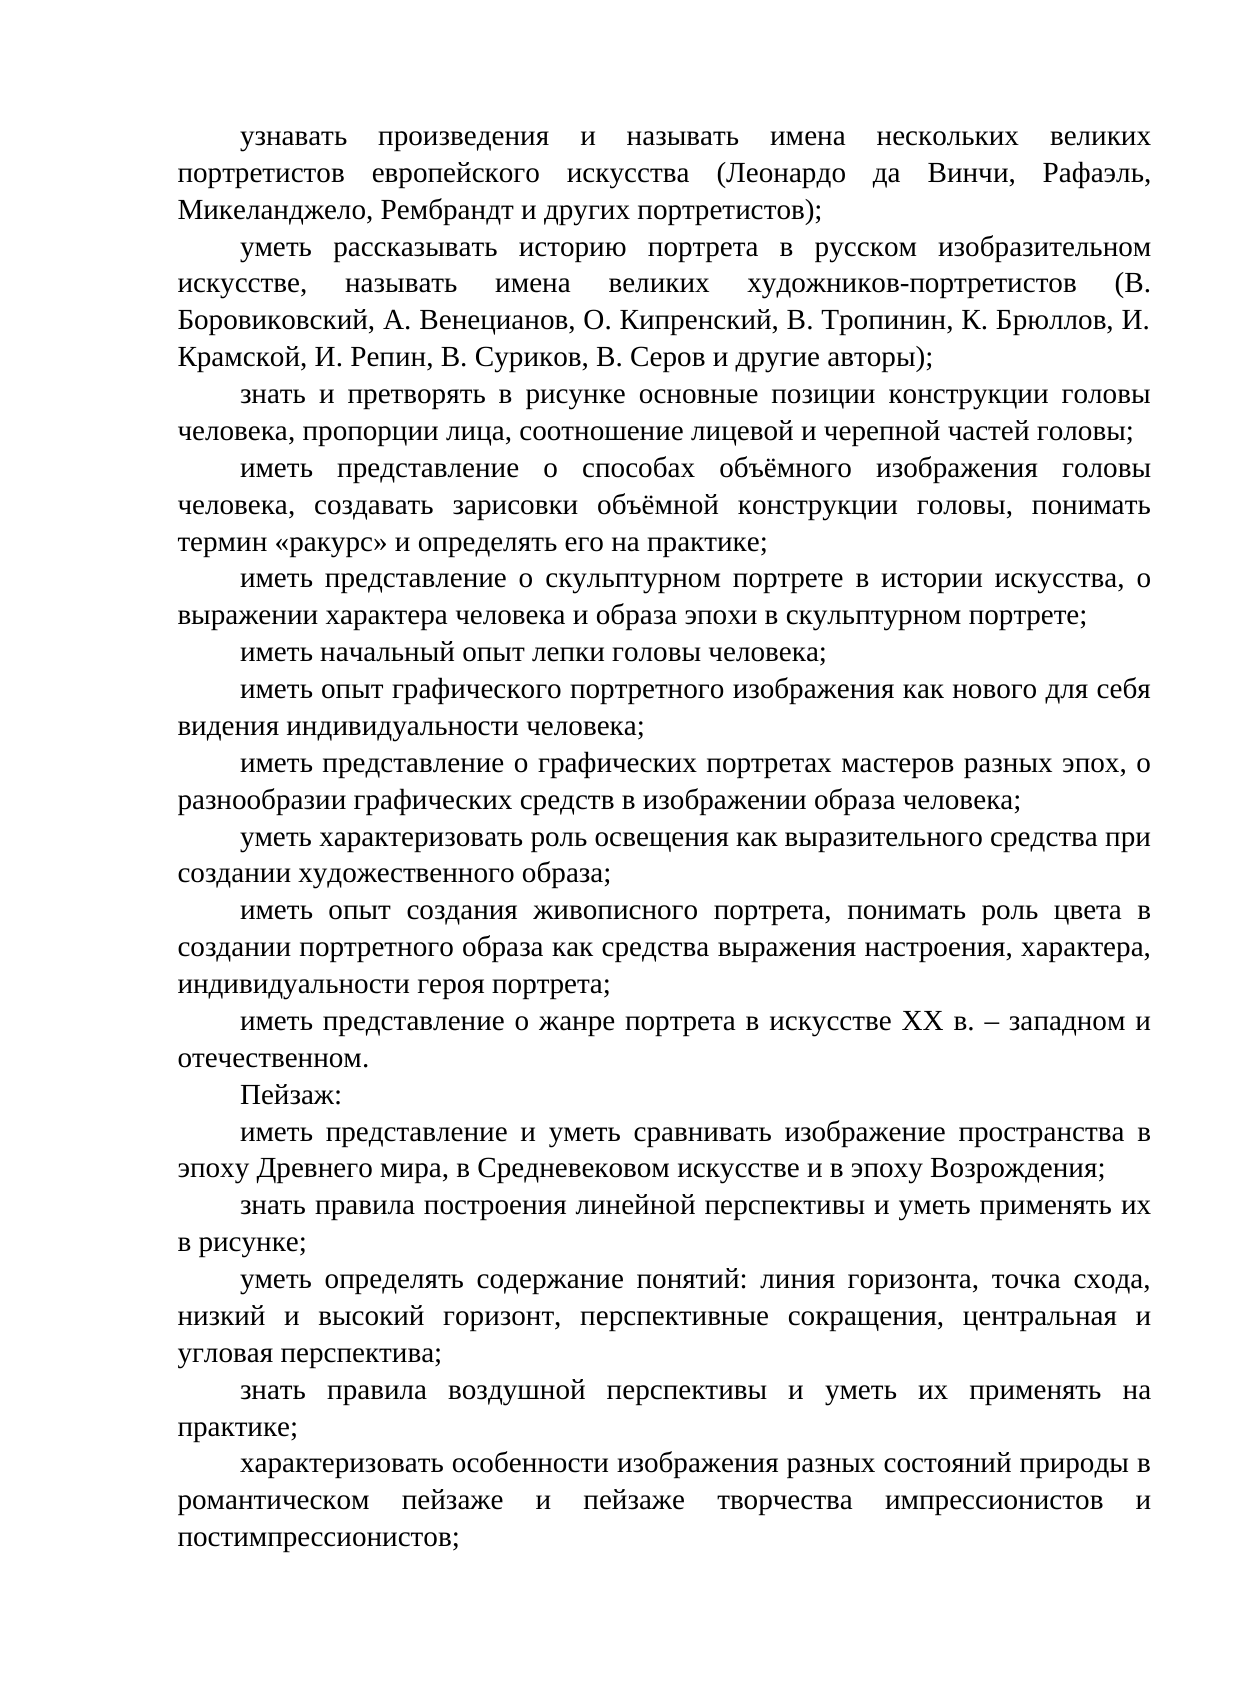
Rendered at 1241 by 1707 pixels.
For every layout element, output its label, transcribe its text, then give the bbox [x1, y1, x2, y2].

text иметь представление и уметь сравнивать изображение пространства в эпоху Древнего мира, в Средневековом искусстве и в эпоху Возрождения; [177, 1114, 1152, 1184]
text иметь представление о способах объёмного изображения головы человека, создавать зарисовки объёмной конструкции головы, понимать термин «ракурс» и определять его на практике; [177, 450, 1152, 557]
text Пейзаж: [177, 1077, 1152, 1110]
text знать и претворять в рисунке основные позиции конструкции головы человека, пропорции лица, соотношение лицевой и черепной частей головы; [177, 376, 1152, 447]
text иметь представление о скульптурном портрете в истории искусства, о выражении характера человека и образа эпохи в скульптурном портрете; [177, 561, 1152, 631]
text иметь опыт создания живописного портрета, понимать роль цвета в создании портретного образа как средства выражения настроения, характера, индивидуальности героя портрета; [177, 892, 1152, 1000]
text иметь начальный опыт лепки головы человека; [177, 634, 1152, 668]
text иметь представление о жанре портрета в искусстве ХХ в. – западном и отечественном. [177, 1003, 1152, 1073]
text знать правила воздушной перспективы и уметь их применять на практике; [177, 1372, 1152, 1442]
text узнавать произведения и называть имена нескольких великих портретистов европейского искусства (Леонардо да Винчи, Рафаэль, Микеланджело, Рембрандт и других портретистов); [177, 118, 1152, 225]
text уметь рассказывать историю портрета в русском изобразительном искусстве, называть имена великих художников-портретистов (В. Боровиковский, А. Венецианов, О. Кипренский, В. Тропинин, К. Брюллов, И. Крамской, И. Репин, В. Суриков, В. Серов и другие авторы); [177, 229, 1152, 373]
text уметь характеризовать роль освещения как выразительного средства при создании художественного образа; [177, 819, 1152, 889]
text уметь определять содержание понятий: линия горизонта, точка схода, низкий и высокий горизонт, перспективные сокращения, центральная и угловая перспектива; [177, 1261, 1152, 1368]
text иметь представление о графических портретах мастеров разных эпох, о разнообразии графических средств в изображении образа человека; [177, 745, 1152, 815]
text характеризовать особенности изображения разных состояний природы в романтическом пейзаже и пейзаже творчества импрессионистов и постимпрессионистов; [177, 1446, 1152, 1553]
text знать правила построения линейной перспективы и уметь применять их в рисунке; [177, 1187, 1152, 1258]
text иметь опыт графического портретного изображения как нового для себя видения индивидуальности человека; [177, 671, 1152, 742]
